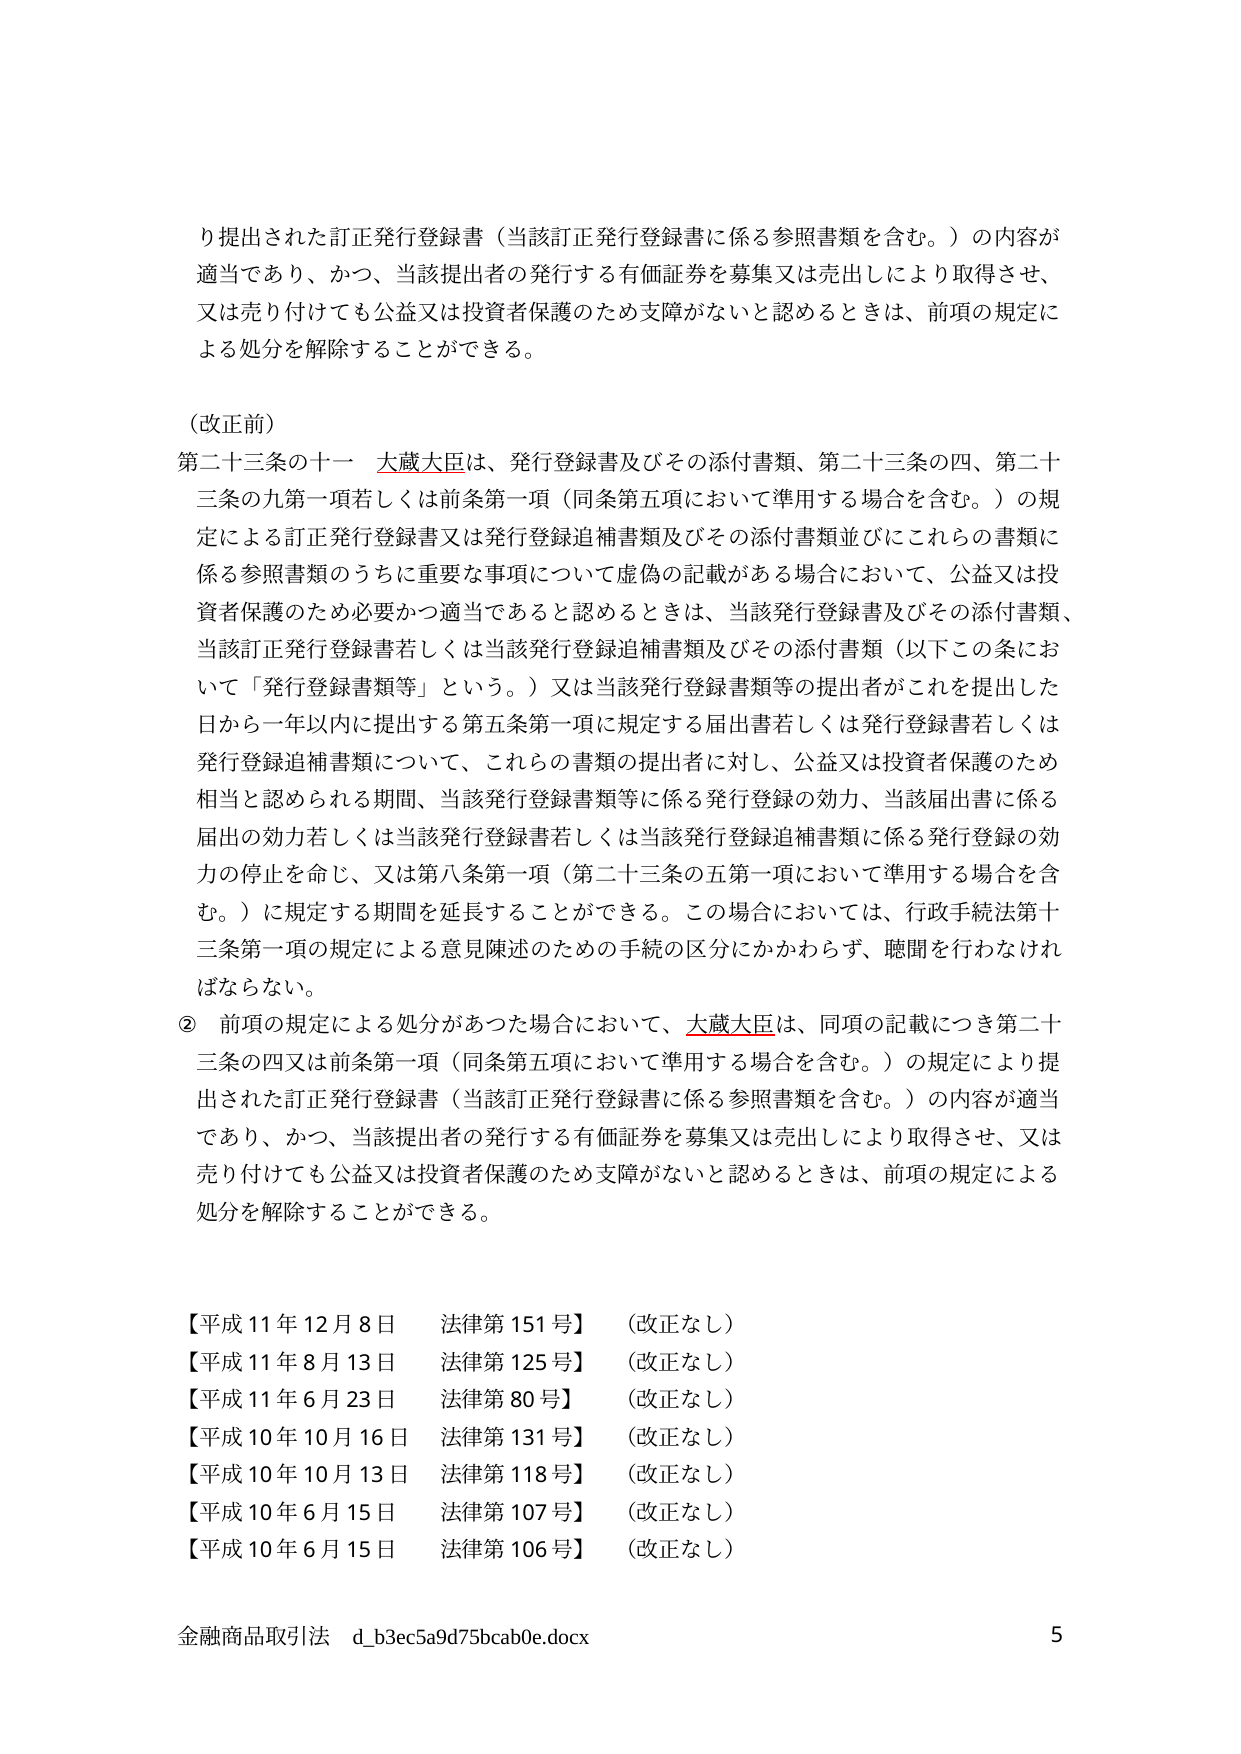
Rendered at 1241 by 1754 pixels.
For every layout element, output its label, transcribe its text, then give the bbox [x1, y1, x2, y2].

text 第二十三条の十一 大蔵大臣は、発行登録書及びその添付書類、第二十三条の四、第二十三条の九第一項若しくは前条第一項（同条第五項において準用する場合を含む。）の規定による訂正発行登録書又は発行登録追補書類及びその添付書類並びにこれらの書類に係る参照書類のうちに重要な事項について虚偽の記載がある場合において、公益又は投資者保護のため必要かつ適当であると認めるときは、当該発行登録書及びその添付書類、当該訂正発行登録書若しくは当該発行登録追補書類及びその添付書類（以下この条において「発行登録書類等」という。）又は当該発行登録書類等の提出者がこれを提出した日から一年以内に提出する第五条第一項に規定する届出書若しくは発行登録書若しくは発行登録追補書類について、これらの書類の提出者に対し、公益又は投資者保護のため相当と認められる期間、当該発行登録書類等に係る発行登録の効力、当該届出書に係る届出の効力若しくは当該発行登録書若しくは当該発行登録追補書類に係る発行登録の効力の停止を命じ、又は第八条第一項（第二十三条の五第一項において準用する場合を含む。）に規定する期間を延長することができる。この場合においては、行政手続法第十三条第一項の規定による意見陳述のための手続の区分にかかわらず、聴聞を行わなければならない。 [177, 442, 1063, 1004]
text 【平成11年6月23日 法律第80号】 （改正なし） [177, 1379, 1063, 1417]
text 【平成11年12月8日 法律第151号】 （改正なし） [177, 1304, 1063, 1342]
text 【平成10年6月15日 法律第106号】 （改正なし） [177, 1529, 1063, 1567]
text 【平成10年10月13日 法律第118号】 （改正なし） [177, 1454, 1063, 1492]
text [177, 217, 1063, 367]
text 【平成10年6月15日 法律第107号】 （改正なし） [177, 1492, 1063, 1529]
text 【平成10年10月16日 法律第131号】 （改正なし） [177, 1417, 1063, 1454]
text ② 前項の規定による処分があつた場合において、大蔵大臣は、同項の記載につき第二十三条の四又は前条第一項（同条第五項において準用する場合を含む。）の規定により提出された訂正発行登録書（当該訂正発行登録書に係る参照書類を含む。）の内容が適当であり、かつ、当該提出者の発行する有価証券を募集又は売出しにより取得させ、又は売り付けても公益又は投資者保護のため支障がないと認めるときは、前項の規定による処分を解除することができる。 [177, 1004, 1063, 1229]
text 【平成11年8月13日 法律第125号】 （改正なし） [177, 1342, 1063, 1379]
text （改正前） [177, 404, 1063, 442]
